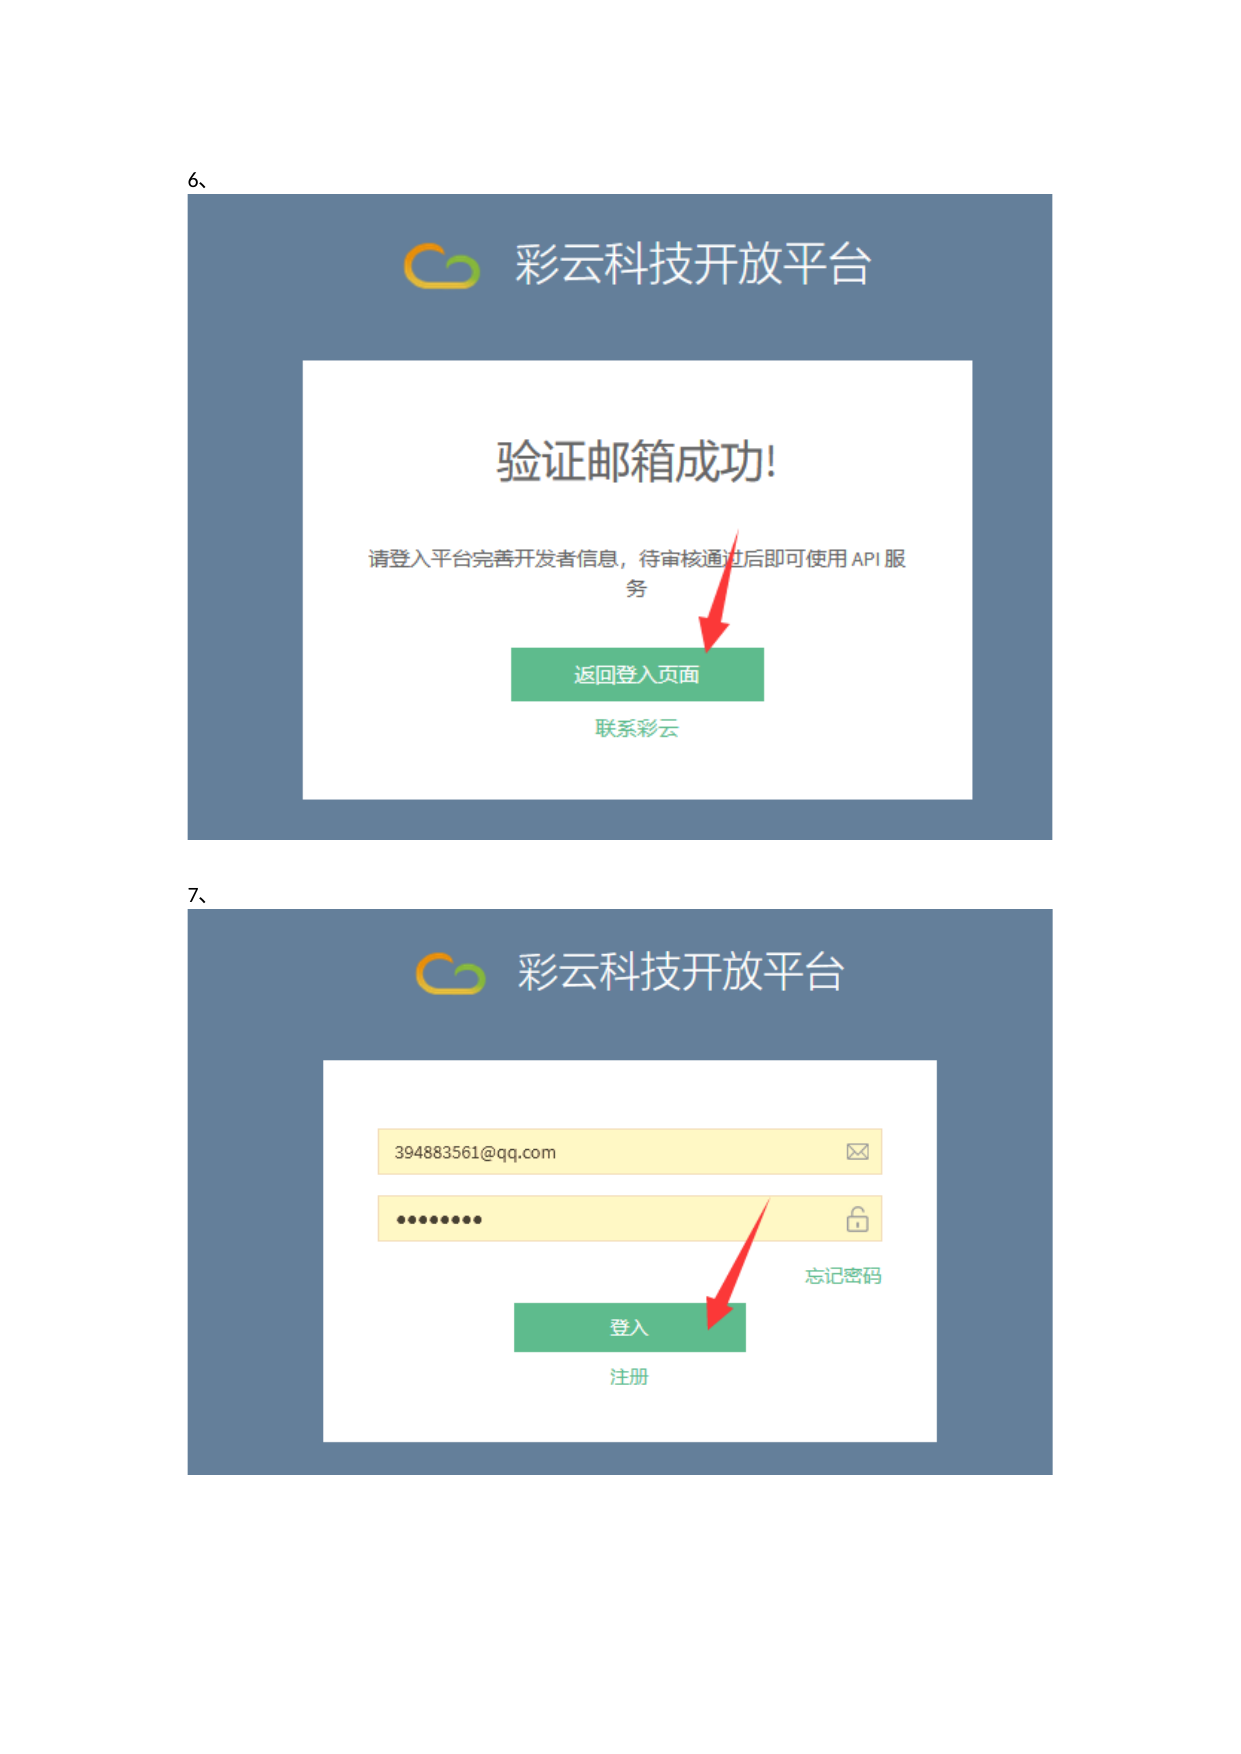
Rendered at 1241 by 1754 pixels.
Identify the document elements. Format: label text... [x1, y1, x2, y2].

picture [187, 194, 1053, 840]
list 6、 [187, 162, 1053, 194]
picture [187, 909, 1053, 1475]
list 7、 [187, 877, 1053, 909]
